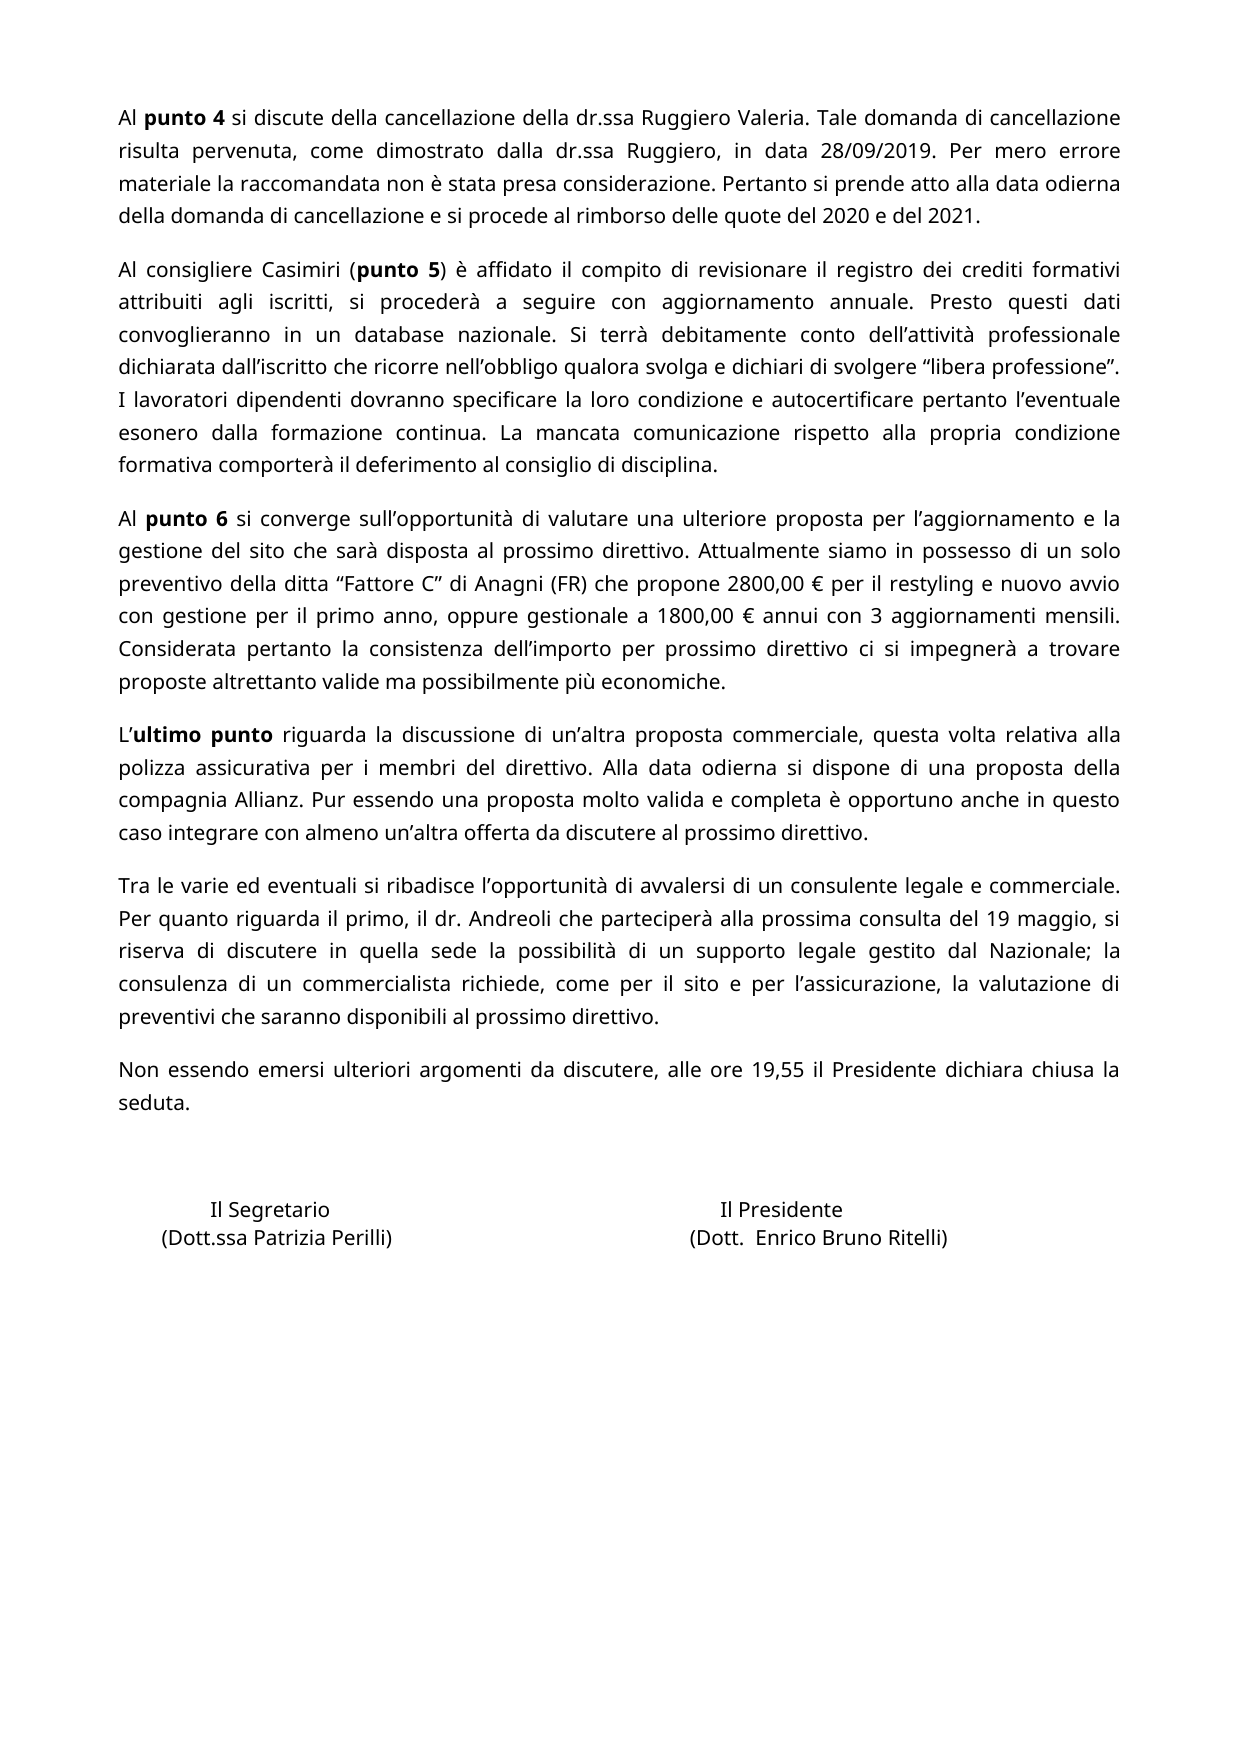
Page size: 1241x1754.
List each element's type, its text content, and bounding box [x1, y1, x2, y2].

text L’ultimo punto riguarda la discussione di un’altra proposta commerciale, questa volta relativa alla polizza assicurativa per i membri del direttivo. Alla data odierna si dispone di una proposta della compagnia Allianz. Pur essendo una proposta molto valida e completa è opportuno anche in questo caso integrare con almeno un’altra offerta da discutere al prossimo direttivo. [118, 720, 1122, 846]
text Il Segretario Il Presidente [118, 1195, 1122, 1223]
text Al punto 6 si converge sull’opportunità di valutare una ulteriore proposta per l’aggiornamento e la gestione del sito che sarà disposta al prossimo direttivo. Attualmente siamo in possesso di un solo preventivo della ditta “Fattore C” di Anagni (FR) che propone 2800,00 € per il restyling e nuovo avvio con gestione per il primo anno, oppure gestionale a 1800,00 € annui con 3 aggiornamenti mensili. Considerata pertanto la consistenza dell’importo per prossimo direttivo ci si impegnerà a trovare proposte altrettanto valide ma possibilmente più economiche. [118, 504, 1122, 695]
text (Dott.ssa Patrizia Perilli) (Dott. Enrico Bruno Ritelli) [118, 1223, 1122, 1252]
text Non essendo emersi ulteriori argomenti da discutere, alle ore 19,55 il Presidente dichiara chiusa la seduta. [118, 1055, 1122, 1116]
text Al punto 4 si discute della cancellazione della dr.ssa Ruggiero Valeria. Tale domanda di cancellazione risulta pervenuta, come dimostrato dalla dr.ssa Ruggiero, in data 28/09/2019. Per mero errore materiale la raccomandata non è stata presa considerazione. Pertanto si prende atto alla data odierna della domanda di cancellazione e si procede al rimborso delle quote del 2020 e del 2021. [118, 103, 1122, 230]
text Tra le varie ed eventuali si ribadisce l’opportunità di avvalersi di un consulente legale e commerciale. Per quanto riguarda il primo, il dr. Andreoli che parteciperà alla prossima consulta del 19 maggio, si riserva di discutere in quella sede la possibilità di un supporto legale gestito dal Nazionale; la consulenza di un commercialista richiede, come per il sito e per l’assicurazione, la valutazione di preventivi che saranno disponibili al prossimo direttivo. [118, 871, 1122, 1030]
text Al consigliere Casimiri (punto 5) è affidato il compito di revisionare il registro dei crediti formativi attribuiti agli iscritti, si procederà a seguire con aggiornamento annuale. Presto questi dati convoglieranno in un database nazionale. Si terrà debitamente conto dell’attività professionale dichiarata dall’iscritto che ricorre nell’obbligo qualora svolga e dichiari di svolgere “libera professione”. I lavoratori dipendenti dovranno specificare la loro condizione e autocertificare pertanto l’eventuale esonero dalla formazione continua. La mancata comunicazione rispetto alla propria condizione formativa comporterà il deferimento al consiglio di disciplina. [118, 255, 1122, 479]
